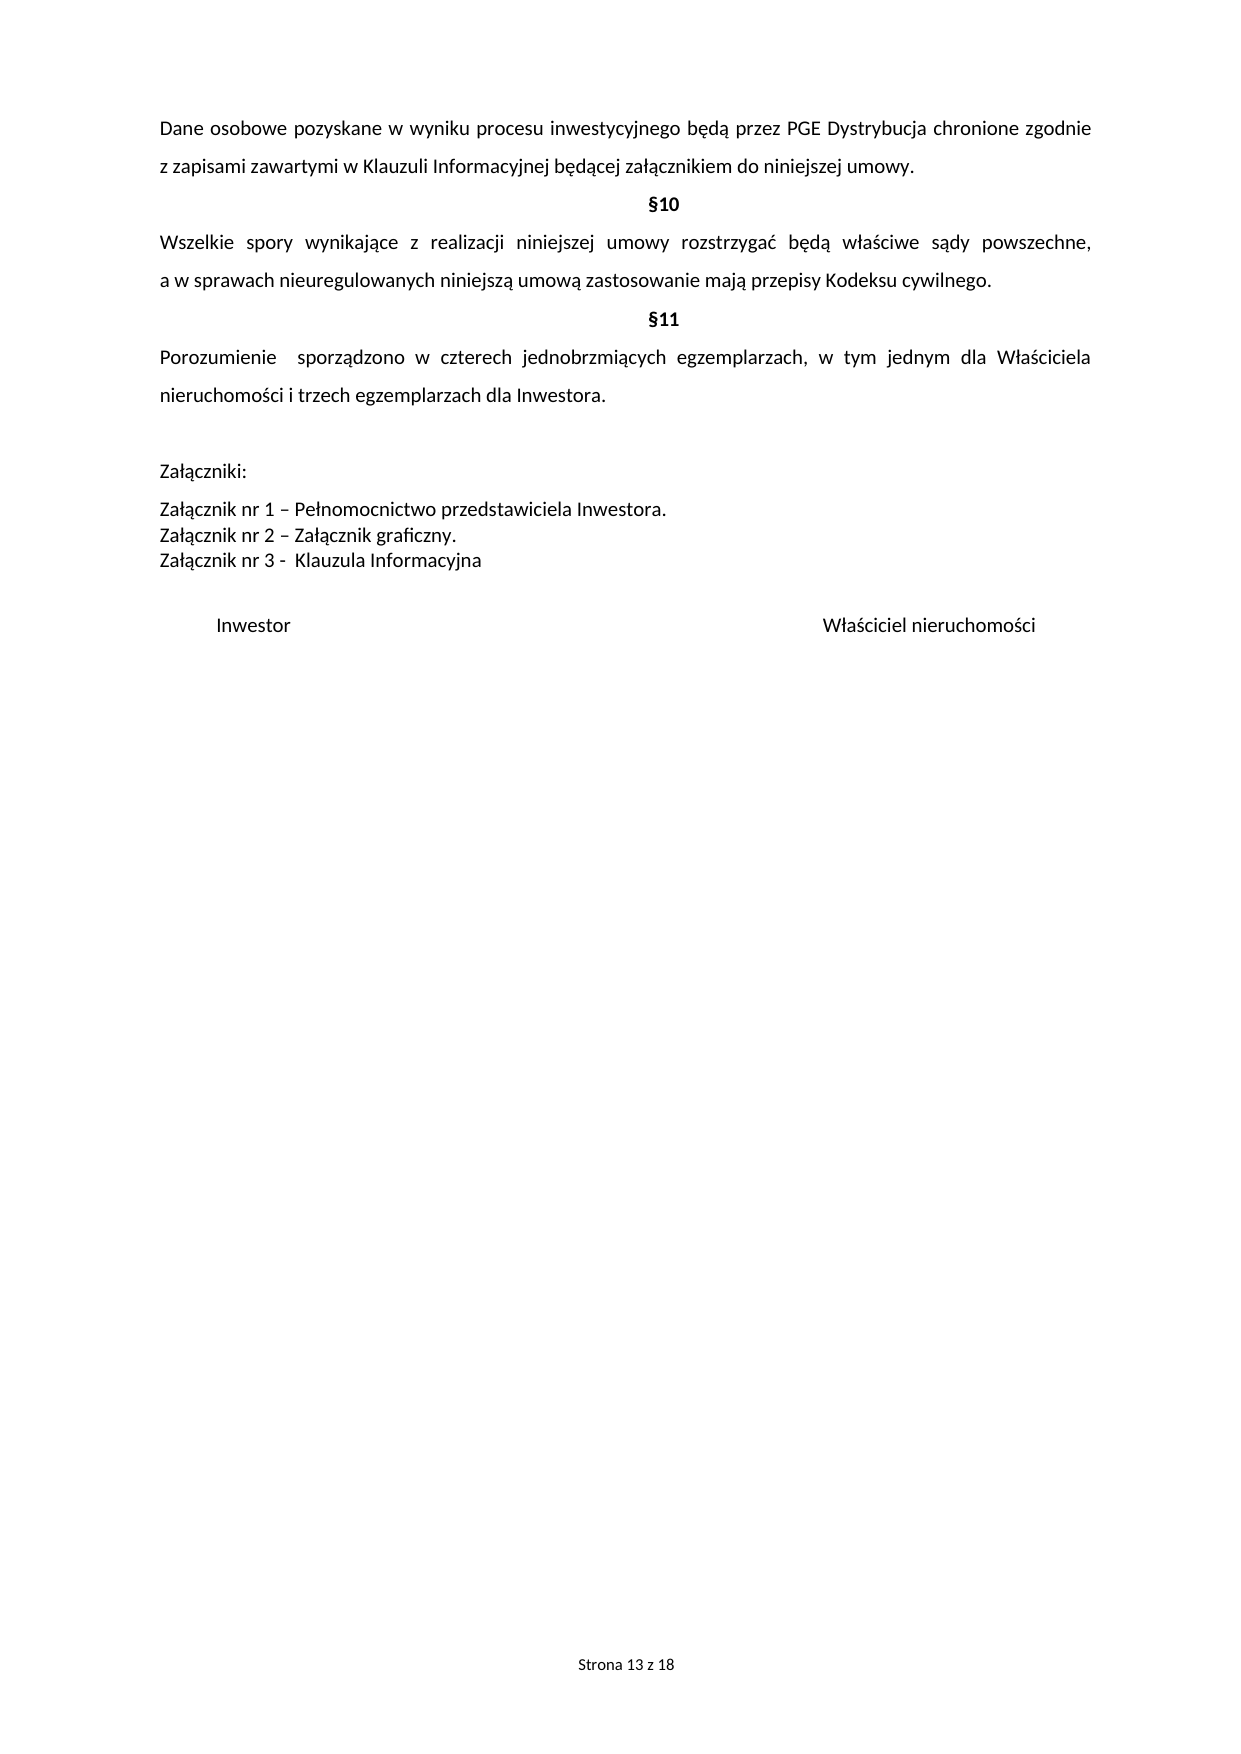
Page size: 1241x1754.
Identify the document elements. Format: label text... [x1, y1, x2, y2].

text Porozumienie sporządzono w czterech jednobrzmiących egzemplarzach, w tym jednym dla Właściciela nieruchomości i trzech egzemplarzach dla Inwestora. [159, 344, 1093, 407]
text Załącznik nr 1 – Pełnomocnictwo przedstawiciela Inwestora. [159, 496, 1093, 522]
text Załącznik nr 2 – Załącznik graficzny. [159, 522, 1093, 547]
text Załącznik nr 3 - Klauzula Informacyjna [159, 547, 1093, 573]
text Wszelkie spory wynikające z realizacji niniejszej umowy rozstrzygać będą właściwe sądy powszechne, a w sprawach nieuregulowanych niniejszą umową zastosowanie mają przepisy Kodeksu cywilnego. [159, 229, 1093, 293]
text §11 [234, 306, 1093, 331]
text §10 [234, 191, 1093, 217]
text Dane osobowe pozyskane w wyniku procesu inwestycyjnego będą przez PGE Dystrybucja chronione zgodnie z zapisami zawartymi w Klauzuli Informacyjnej będącej załącznikiem do niniejszej umowy. [159, 115, 1093, 179]
text Inwestor Właściciel nieruchomości [159, 612, 1093, 638]
text Załączniki: [159, 458, 1093, 484]
